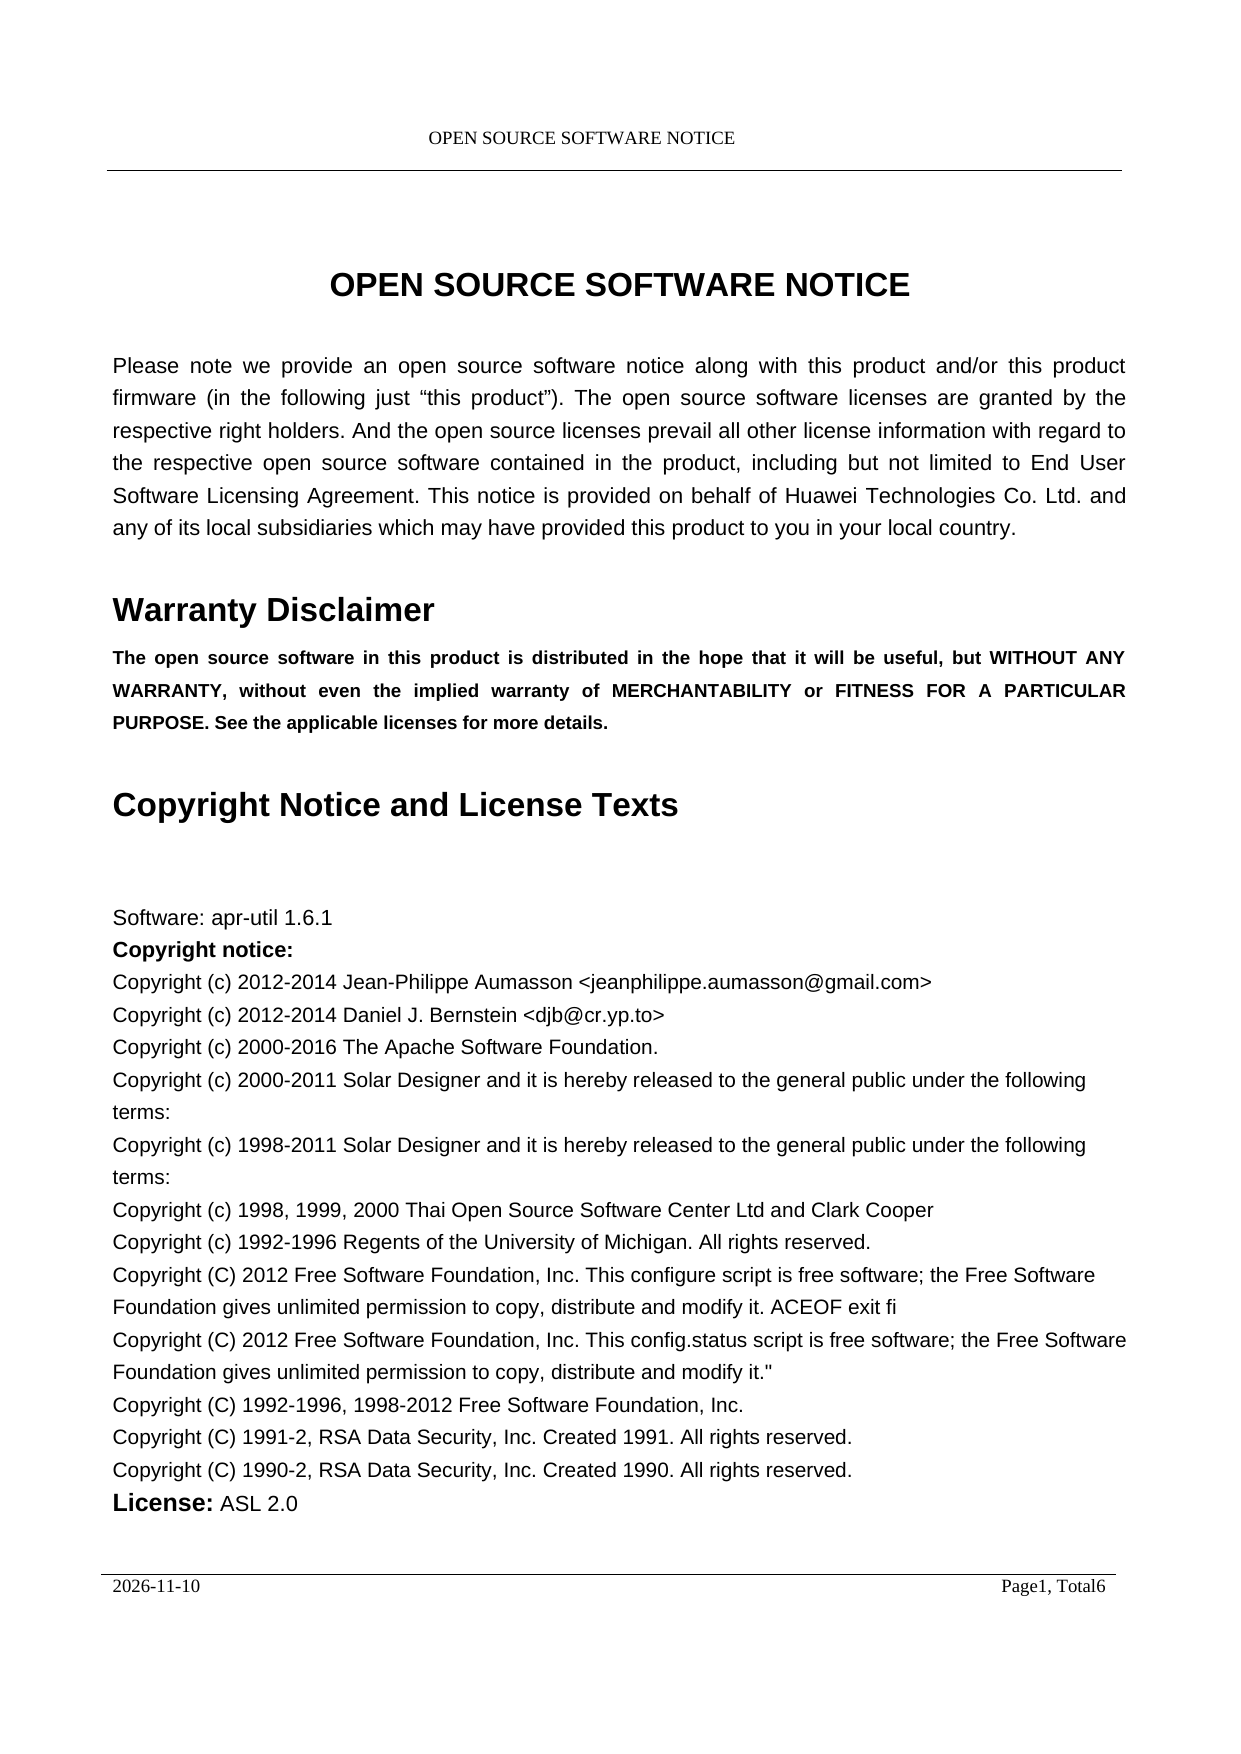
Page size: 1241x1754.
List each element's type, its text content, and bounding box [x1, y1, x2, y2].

text Copyright (C) 2012 Free Software Foundation, Inc. This config.status script is free software; the Free Software Foundation gives unlimited permission to copy, distribute and modify it." [112, 1323, 1128, 1388]
text Copyright (c) 1992-1996 Regents of the University of Michigan. All rights reserved. [112, 1226, 1128, 1258]
text Copyright (C) 1991-2, RSA Data Security, Inc. Created 1991. All rights reserved. [112, 1421, 1128, 1453]
text Copyright notice: [112, 933, 1128, 966]
text Copyright (c) 1998-2011 Solar Designer and it is hereby released to the general public under the following terms: [112, 1128, 1128, 1193]
text The open source software in this product is distributed in the hope that it will be useful, but WITHOUT ANY WARRANTY, without even the implied warranty of MERCHANTABILITY or FITNESS FOR A PARTICULAR PURPOSE. See the applicable licenses for more details. [112, 641, 1128, 739]
text Copyright (c) 2012-2014 Jean-Philippe Aumasson <jeanphilippe.aumasson@gmail.com> [112, 966, 1128, 998]
text Copyright (C) 2012 Free Software Foundation, Inc. This configure script is free software; the Free Software Foundation gives unlimited permission to copy, distribute and modify it. ACEOF exit fi [112, 1258, 1128, 1323]
text Warranty Disclaimer [112, 576, 1128, 641]
text Please note we provide an open source software notice along with this product and/or this product firmware (in the following just “this product”). The open source software licenses are granted by the respective right holders. And the open source licenses prevail all other license information with regard to the respective open source software contained in the product, including but not limited to End User Software Licensing Agreement. This notice is provided on behalf of Huawei Technologies Co. Ltd. and any of its local subsidiaries which may have provided this product to you in your local country. [112, 349, 1128, 544]
text Copyright (C) 1990-2, RSA Data Security, Inc. Created 1990. All rights reserved. [112, 1453, 1128, 1486]
text Software: apr-util 1.6.1 [112, 901, 1128, 933]
text Copyright (c) 2012-2014 Daniel J. Bernstein <djb@cr.yp.to> [112, 998, 1128, 1031]
text Copyright (c) 2000-2011 Solar Designer and it is hereby released to the general public under the following terms: [112, 1063, 1128, 1128]
text Copyright (c) 1998, 1999, 2000 Thai Open Source Software Center Ltd and Clark Cooper [112, 1193, 1128, 1226]
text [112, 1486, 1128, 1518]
text OPEN SOURCE SOFTWARE NOTICE [112, 251, 1128, 316]
text Copyright (c) 2000-2016 The Apache Software Foundation. [112, 1031, 1128, 1063]
text Copyright (C) 1992-1996, 1998-2012 Free Software Foundation, Inc. [112, 1388, 1128, 1421]
text Copyright Notice and License Texts [112, 771, 1128, 836]
